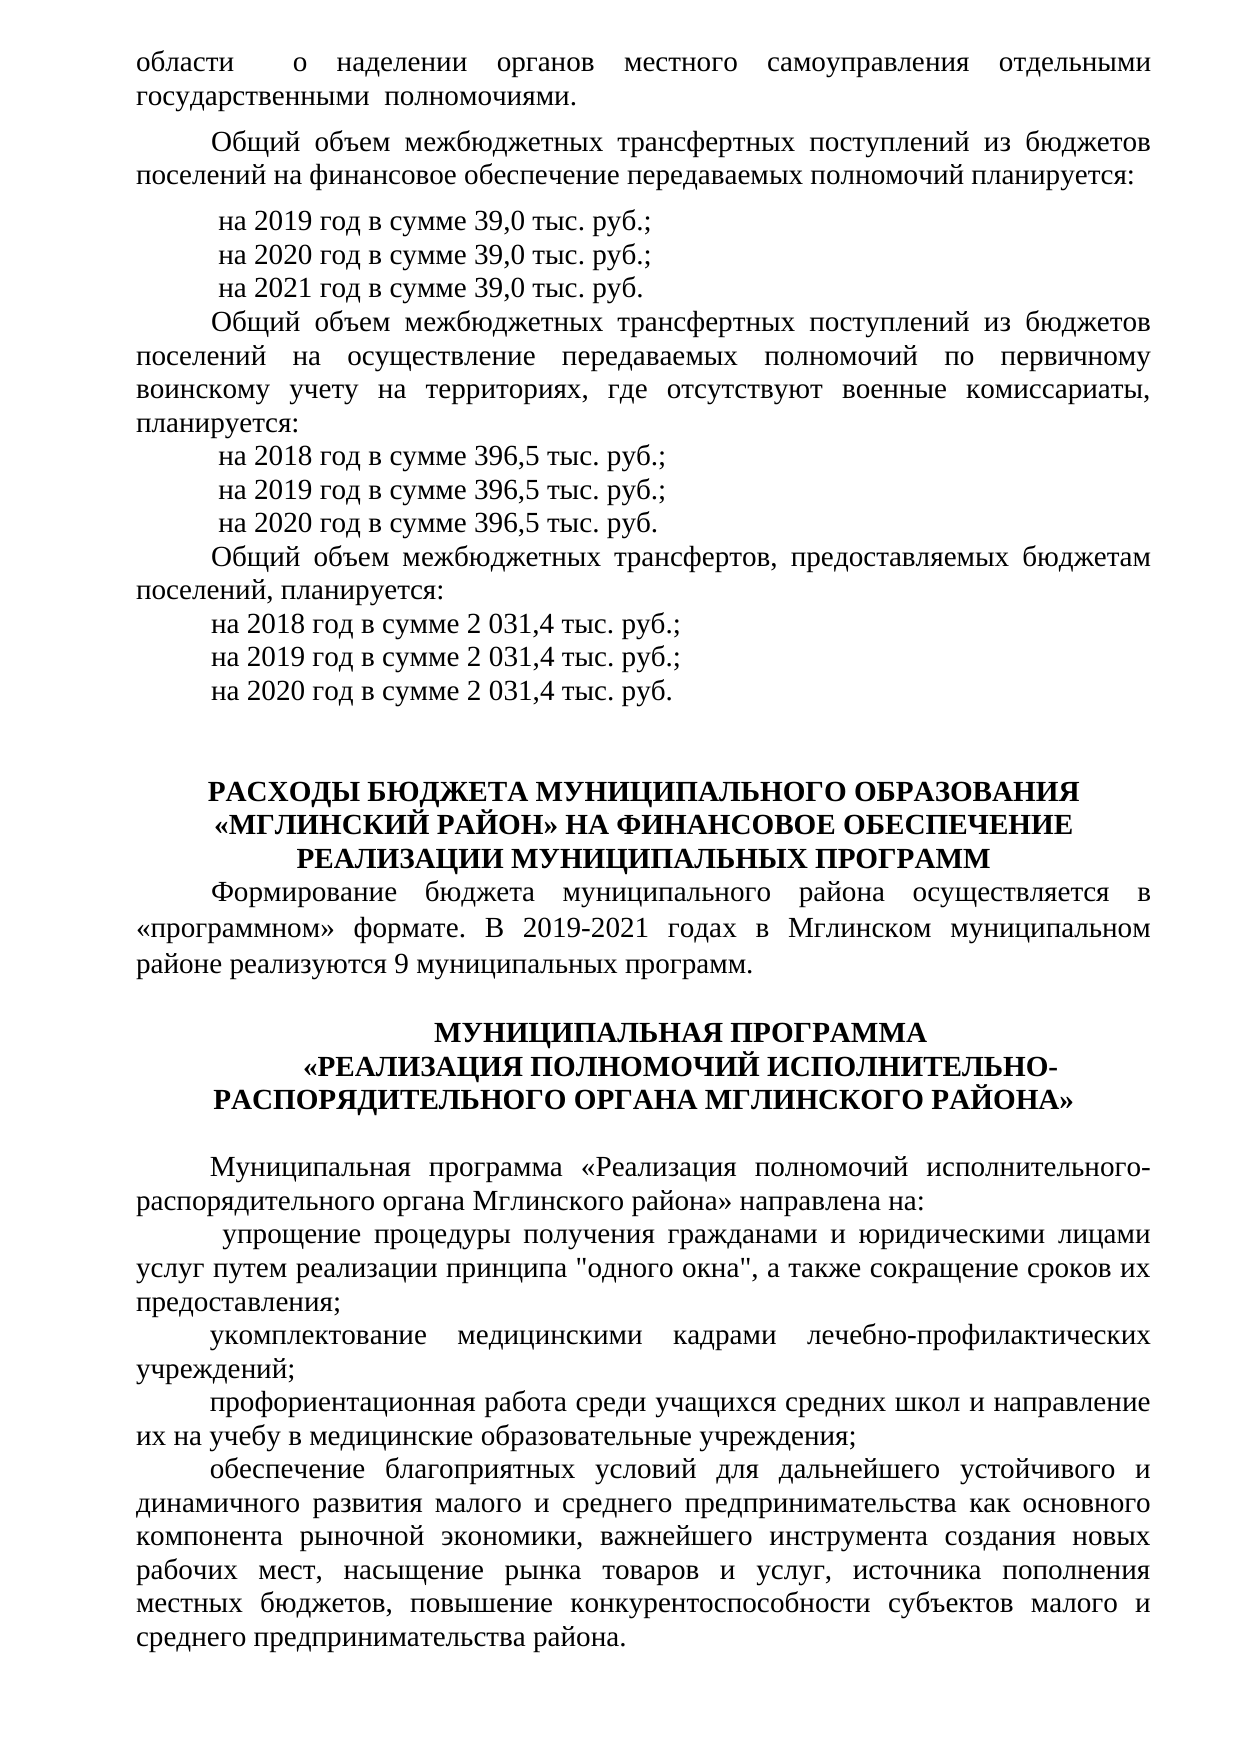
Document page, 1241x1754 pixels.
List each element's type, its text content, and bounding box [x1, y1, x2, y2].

text на 2020 год в сумме 39,0 тыс. руб.; [136, 237, 1152, 271]
text Общий объем межбюджетных трансфертов, предоставляемых бюджетам поселений, планируется: [136, 539, 1152, 606]
text на 2018 год в сумме 2 031,4 тыс. руб.; [136, 606, 1152, 639]
text на 2019 год в сумме 39,0 тыс. руб.; [136, 203, 1152, 237]
text Общий объем межбюджетных трансфертных поступлений из бюджетов поселений на осуществление передаваемых полномочий по первичному воинскому учету на территориях, где отсутствуют военные комиссариаты, планируется: [136, 304, 1152, 438]
title профориентационная работа среди учащихся средних школ и направление их на учебу в медицинские образовательные учреждения; [136, 1384, 1152, 1451]
text Общий объем межбюджетных трансфертных поступлений из бюджетов поселений на финансовое обеспечение передаваемых полномочий планируется: [136, 124, 1152, 191]
text на 2020 год в сумме 396,5 тыс. руб. [136, 505, 1152, 539]
title укомплектование медицинскими кадрами лечебно-профилактических учреждений; [136, 1317, 1152, 1384]
text «РЕАЛИЗАЦИЯ ПОЛНОМОЧИЙ ИСПОЛНИТЕЛЬНО-РАСПОРЯДИТЕЛЬНОГО ОРГАНА МГЛИНСКОГО РАЙОНА» [136, 1049, 1152, 1116]
title обеспечение благоприятных условий для дальнейшего устойчивого и динамичного развития малого и среднего предпринимательства как основного компонента рыночной экономики, важнейшего инструмента создания новых рабочих мест, насыщение рынка товаров и услуг, источника пополнения местных бюджетов, повышение конкурентоспособности субъектов малого и среднего предпринимательства района. [136, 1451, 1152, 1653]
text РАСХОДЫ БЮДЖЕТА МУНИЦИПАЛЬНОГО ОБРАЗОВАНИЯ «МГЛИНСКИЙ РАЙОН» НА ФИНАНСОВОЕ ОБЕСПЕЧЕНИЕ РЕАЛИЗАЦИИ МУНИЦИПАЛЬНЫХ ПРОГРАММ [136, 774, 1152, 874]
text Формирование бюджета муниципального района осуществляется в «программном» формате. В 2019-2021 годах в Мглинском муниципальном районе реализуются 9 муниципальных программ. [136, 874, 1152, 979]
text на 2019 год в сумме 2 031,4 тыс. руб.; [136, 639, 1152, 673]
title упрощение процедуры получения гражданами и юридическими лицами услуг путем реализации принципа "одного окна", а также сокращение сроков их предоставления; [136, 1217, 1152, 1317]
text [136, 44, 1152, 111]
text на 2019 год в сумме 396,5 тыс. руб.; [136, 472, 1152, 505]
text МУНИЦИПАЛЬНАЯ ПРОГРАММА [136, 1015, 1152, 1049]
text на 2021 год в сумме 39,0 тыс. руб. [136, 271, 1152, 304]
text на 2018 год в сумме 396,5 тыс. руб.; [136, 438, 1152, 472]
text на 2020 год в сумме 2 031,4 тыс. руб. [136, 673, 1152, 707]
text Муниципальная программа «Реализация полномочий исполнительного-распорядительного органа Мглинского района» направлена на: [136, 1149, 1152, 1217]
